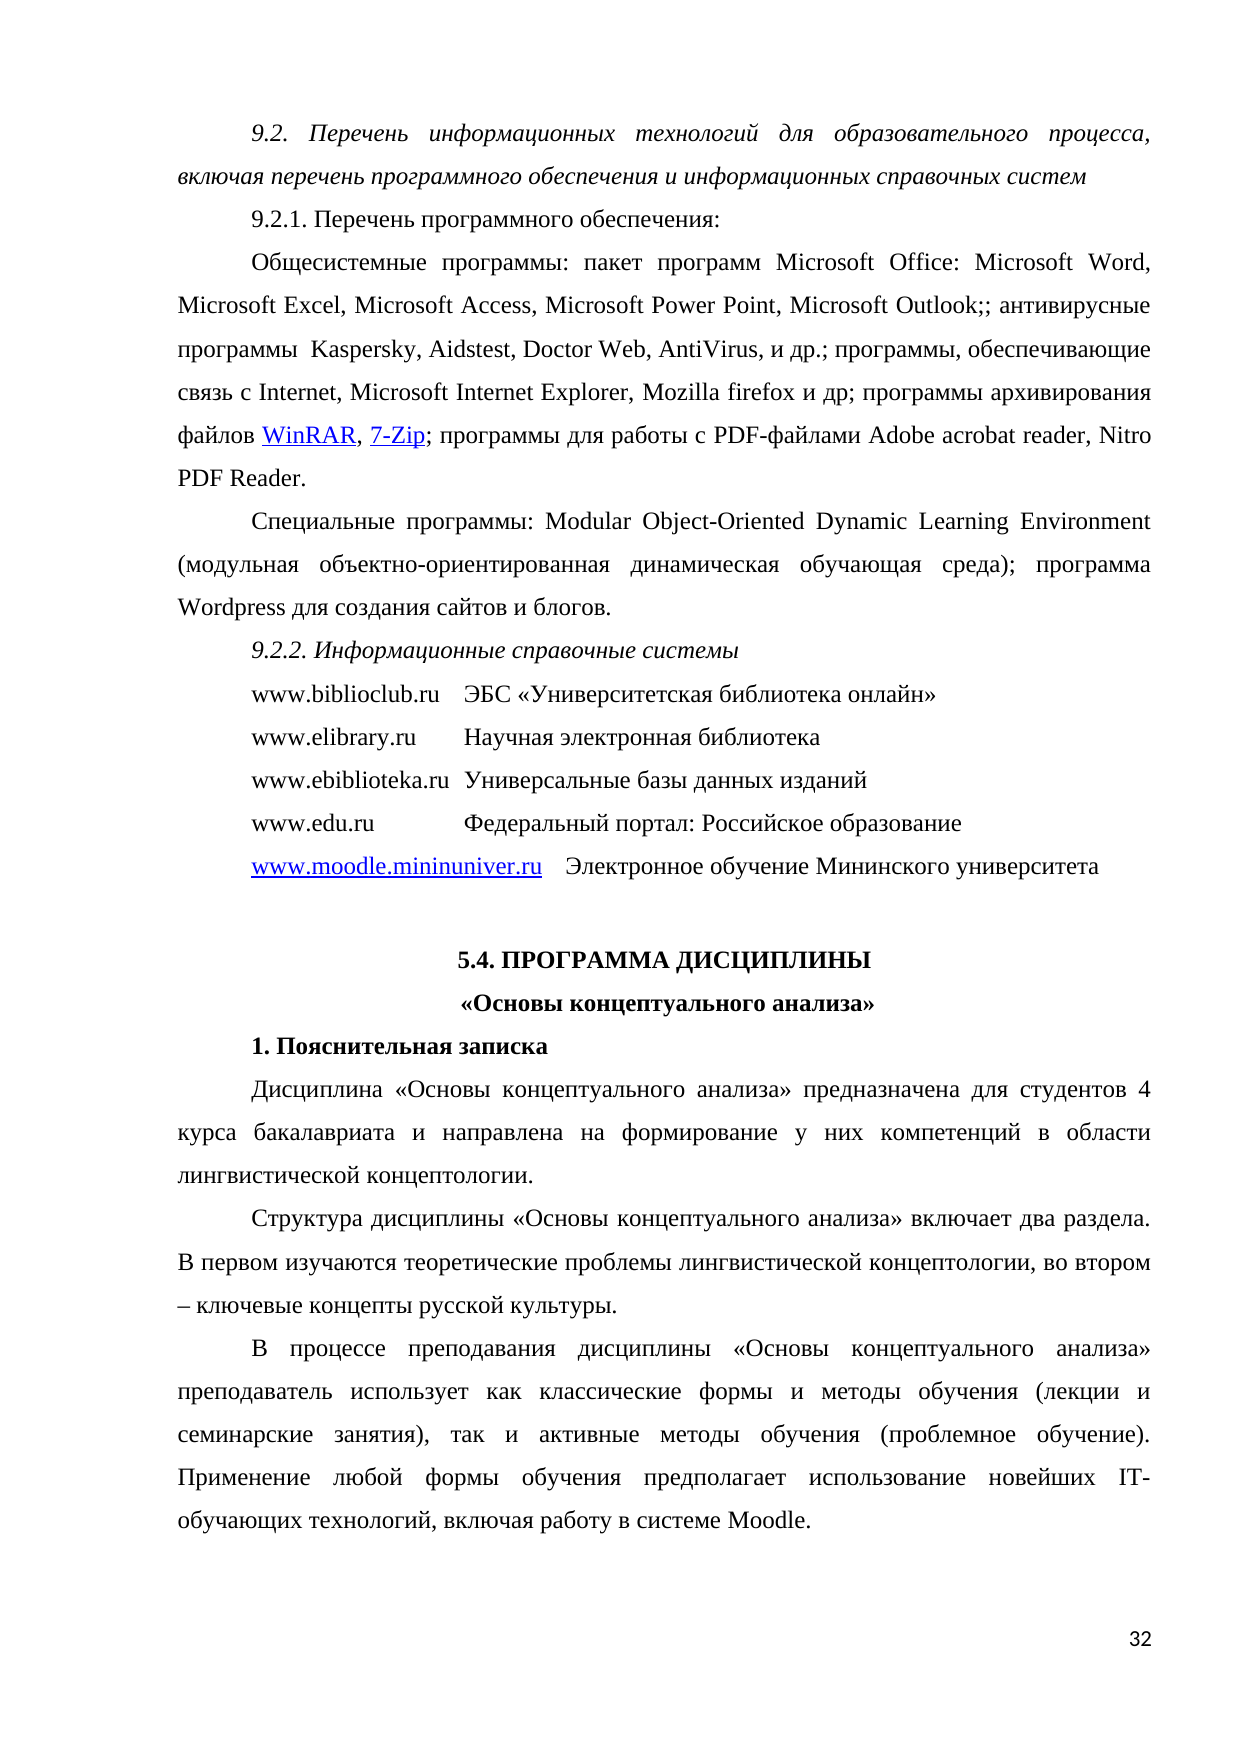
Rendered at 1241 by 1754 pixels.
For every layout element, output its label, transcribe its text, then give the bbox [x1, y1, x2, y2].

text Специальные программы: Modular Object-Oriented Dynamic Learning Environment (модульная объектно-ориентированная динамическая обучающая среда); программа Wordpress для создания сайтов и блогов. [177, 506, 1152, 621]
text www.ebiblioteka.ru Универсальные базы данных изданий [177, 765, 1152, 794]
text www.edu.ru Федеральный портал: Российское образование [177, 808, 1152, 837]
text Общесистемные программы: пакет программ Microsoft Office: Microsoft Word, Microsoft Excel, Microsoft Access, Microsoft Power Point, Microsoft Outlook;; антивирусные программы Kaspersky, Aidstest, Doctor Web, AntiVirus, и др.; программы, обеспечивающие связь с Internet, Microsoft Internet Explorer, Mozilla firefox и др; программы архивирования файлов WinRAR, 7-Zip; программы для работы с PDF-файлами Adobe acrobat reader, Nitro PDF Reader. [177, 247, 1152, 492]
text www.moodle.mininuniver.ru Электронное обучение Мининского университета [177, 851, 1152, 880]
text В процессе преподавания дисциплины «Основы концептуального анализа» преподаватель использует как классические формы и методы обучения (лекции и семинарские занятия), так и активные методы обучения (проблемное обучение). Применение любой формы обучения предполагает использование новейших IT-обучающих технологий, включая работу в системе Moodle. [177, 1333, 1152, 1534]
text «Основы концептуального анализа» [177, 988, 1152, 1017]
text Структура дисциплины «Основы концептуального анализа» включает два раздела. В первом изучаются теоретические проблемы лингвистической концептологии, во втором – ключевые концепты русской культуры. [177, 1203, 1152, 1318]
text www.elibrary.ru Научная электронная библиотека [177, 722, 1152, 751]
text 9.2.2. Информационные справочные системы [177, 636, 1152, 664]
text Дисциплина «Основы концептуального анализа» предназначена для студентов 4 курса бакалавриата и направлена на формирование у них компетенций в области лингвистической концептологии. [177, 1074, 1152, 1189]
text 1. Пояснительная записка [177, 1031, 1152, 1060]
text www.biblioclub.ru ЭБС «Университетская библиотека онлайн» [177, 679, 1152, 707]
text 9.2.1. Перечень программного обеспечения: [177, 204, 1152, 233]
text 5.4. ПРОГРАММА ДИСЦИПЛИНЫ [177, 945, 1152, 973]
text 9.2. Перечень информационных технологий для образовательного процесса, включая перечень программного обеспечения и информационных справочных систем [177, 118, 1152, 190]
